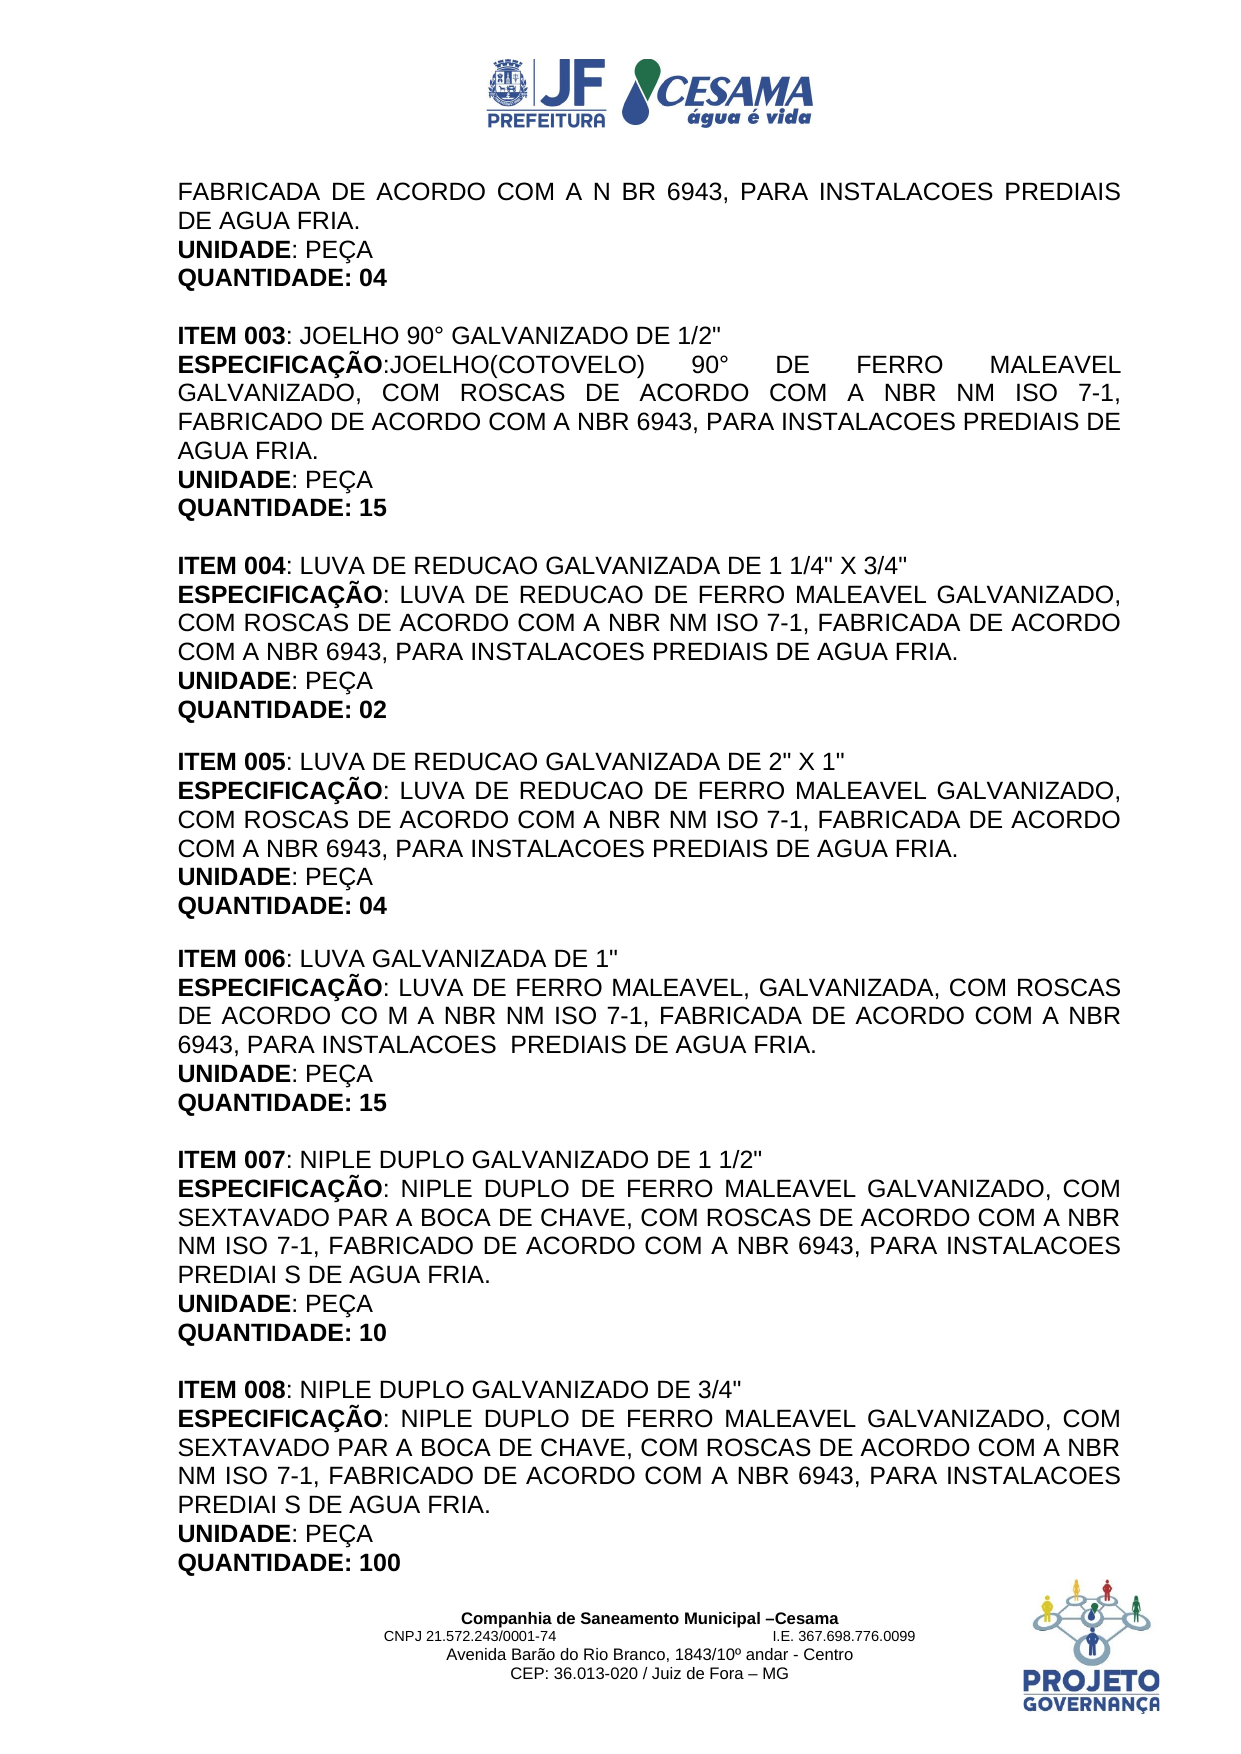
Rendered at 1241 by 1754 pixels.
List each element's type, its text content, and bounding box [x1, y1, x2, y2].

text ITEM 007: NIPLE DUPLO GALVANIZADO DE 1 1/2" [177, 1145, 1122, 1174]
text UNIDADE: PEÇA [177, 1519, 1122, 1548]
text QUANTIDADE: 100 [177, 1548, 1122, 1576]
text QUANTIDADE: 02 [177, 695, 1122, 723]
text UNIDADE: PEÇA [177, 862, 1122, 891]
text UNIDADE: PEÇA [177, 1059, 1122, 1088]
text ITEM 004: LUVA DE REDUCAO GALVANIZADA DE 1 1/4" X 3/4" [177, 551, 1122, 580]
text QUANTIDADE: 04 [177, 263, 1122, 292]
picture [486, 59, 813, 128]
picture [1023, 1579, 1160, 1714]
text ITEM 005: LUVA DE REDUCAO GALVANIZADA DE 2" X 1" [177, 747, 1122, 776]
text ITEM 008: NIPLE DUPLO GALVANIZADO DE 3/4" [177, 1375, 1122, 1404]
text QUANTIDADE: 04 [177, 891, 1122, 920]
text ESPECIFICAÇÃO: LUVA DE REDUCAO DE FERRO MALEAVEL GALVANIZADO, COM ROSCAS DE ACORDO COM A NBR NM ISO 7-1, FABRICADA DE ACORDO COM A NBR 6943, PARA INSTALACOES PREDIAIS DE AGUA FRIA. [177, 580, 1122, 666]
text UNIDADE: PEÇA [177, 235, 1122, 263]
text ESPECIFICAÇÃO:JOELHO(COTOVELO) 90° DE FERRO MALEAVEL GALVANIZADO, COM ROSCAS DE ACORDO COM A NBR NM ISO 7-1, FABRICADO DE ACORDO COM A NBR 6943, PARA INSTALACOES PREDIAIS DE AGUA FRIA. [177, 350, 1122, 465]
text ITEM 003: JOELHO 90° GALVANIZADO DE 1/2" [177, 321, 1122, 350]
text ESPECIFICAÇÃO: LUVA DE REDUCAO DE FERRO MALEAVEL GALVANIZADO, COM ROSCAS DE ACORDO COM A NBR NM ISO 7-1, FABRICADA DE ACORDO COM A NBR 6943, PARA INSTALACOES PREDIAIS DE AGUA FRIA. [177, 776, 1122, 862]
text ESPECIFICAÇÃO: LUVA DE FERRO MALEAVEL, GALVANIZADA, COM ROSCAS DE ACORDO CO M A NBR NM ISO 7-1, FABRICADA DE ACORDO COM A NBR 6943, PARA INSTALACOES PREDIAIS DE AGUA FRIA. [177, 973, 1122, 1059]
text ITEM 006: LUVA GALVANIZADA DE 1" [177, 944, 1122, 973]
text UNIDADE: PEÇA [177, 1289, 1122, 1318]
text UNIDADE: PEÇA [177, 465, 1122, 493]
text UNIDADE: PEÇA [177, 666, 1122, 695]
text QUANTIDADE: 10 [177, 1318, 1122, 1346]
text QUANTIDADE: 15 [177, 493, 1122, 522]
text QUANTIDADE: 15 [177, 1088, 1122, 1116]
